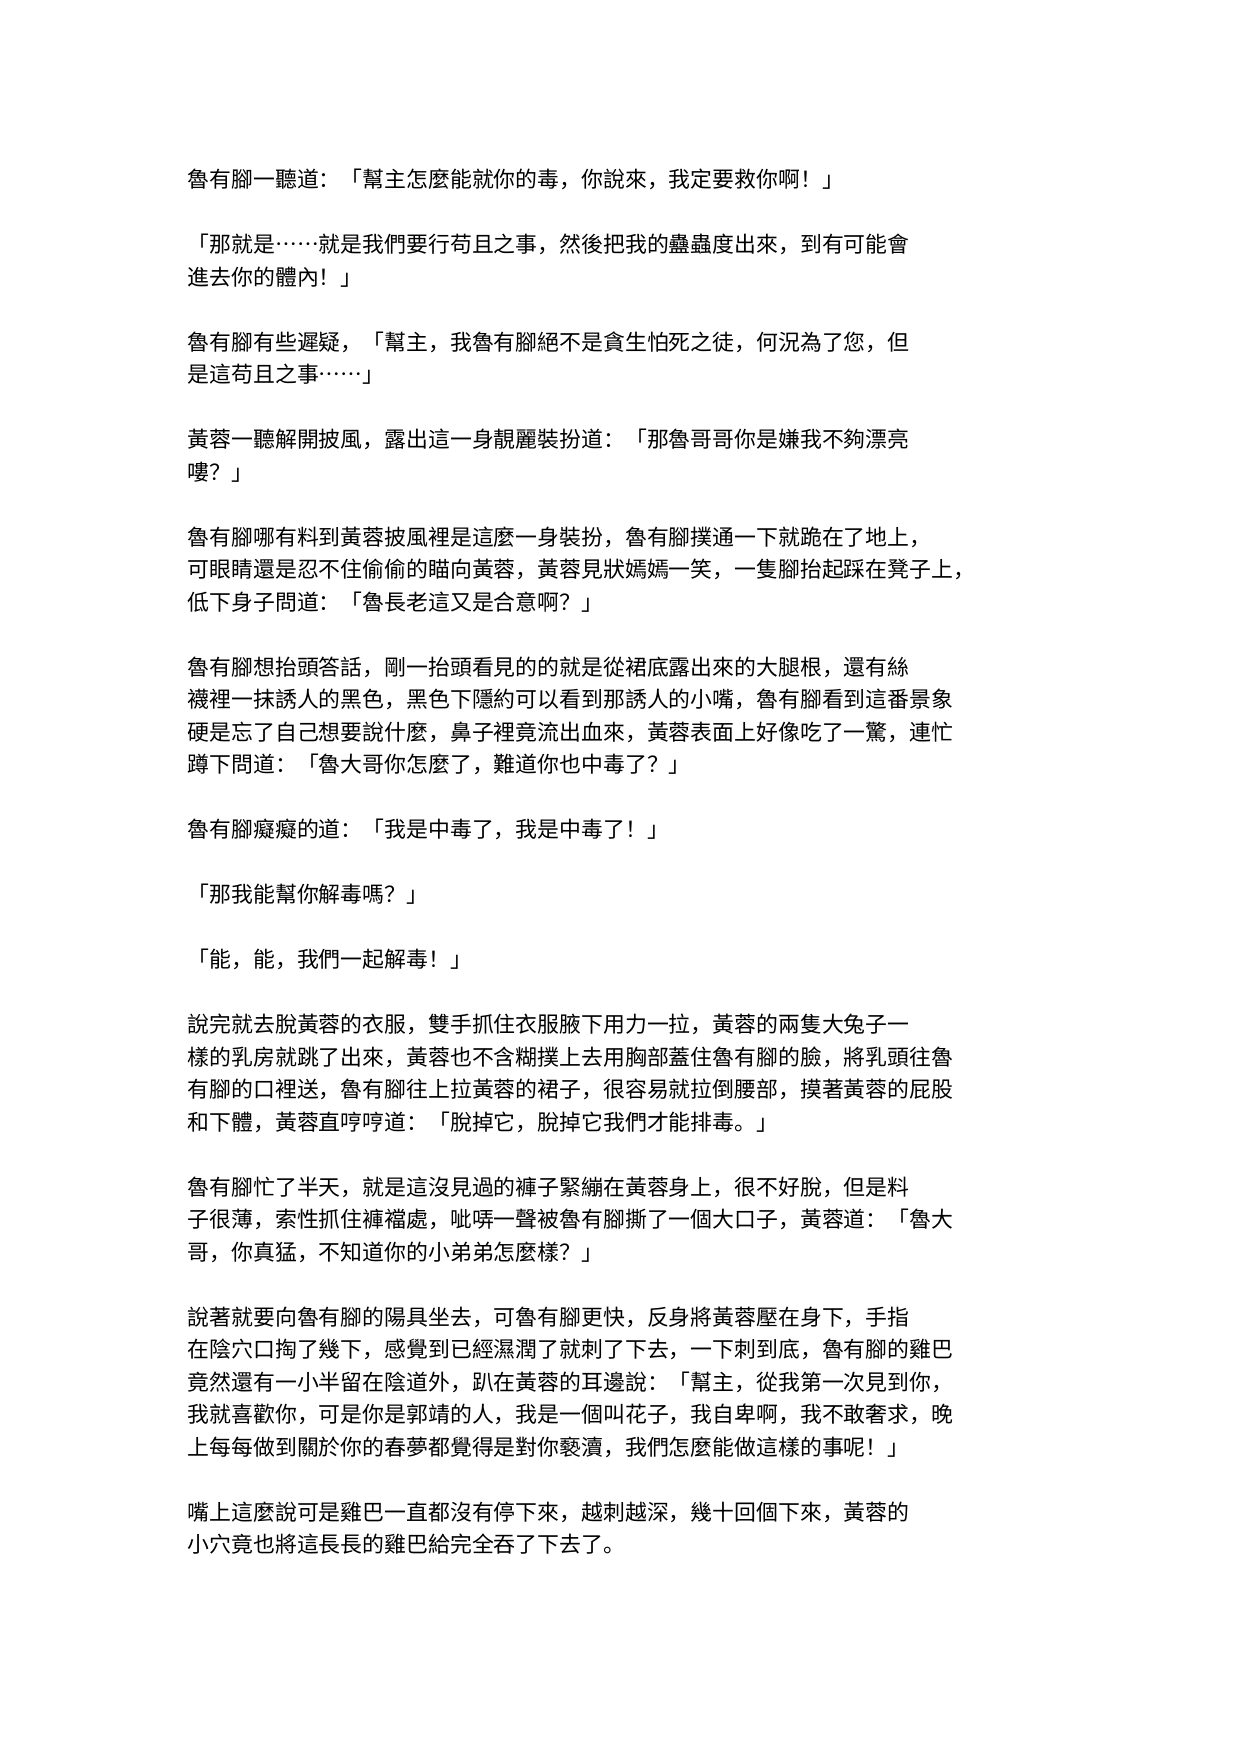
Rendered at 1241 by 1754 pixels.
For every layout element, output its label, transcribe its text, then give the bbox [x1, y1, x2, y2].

text 說完就去脫黃蓉的衣服，雙手抓住衣服腋下用力一拉，黃蓉的兩隻大兔子一 [187, 1007, 1053, 1039]
text 進去你的體內！」 [187, 259, 1053, 292]
text 蹲下問道：「魯大哥你怎麼了，難道你也中毒了？」 [187, 747, 1053, 779]
text 是這苟且之事……」 [187, 357, 1053, 389]
text 魯有腳想抬頭答話，剛一抬頭看見的的就是從裙底露出來的大腿根，還有絲 [187, 649, 1053, 682]
text 有腳的口裡送，魯有腳往上拉黃蓉的裙子，很容易就拉倒腰部，摸著黃蓉的屁股 [187, 1072, 1053, 1104]
text 上每每做到關於你的春夢都覺得是對你褻瀆，我們怎麼能做這樣的事呢！」 [187, 1429, 1053, 1462]
text 魯有腳有些遲疑，「幫主，我魯有腳絕不是貪生怕死之徒，何況為了您，但 [187, 324, 1053, 357]
text 魯有腳一聽道：「幫主怎麼能就你的毒，你說來，我定要救你啊！」 [187, 162, 1053, 194]
text 在陰穴口掏了幾下，感覺到已經濕潤了就刺了下去，一下刺到底，魯有腳的雞巴 [187, 1332, 1053, 1364]
text 我就喜歡你，可是你是郭靖的人，我是一個叫花子，我自卑啊，我不敢奢求，晚 [187, 1397, 1053, 1429]
text 可眼睛還是忍不住偷偷的瞄向黃蓉，黃蓉見狀嫣嫣一笑，一隻腳抬起踩在凳子上， [187, 552, 1053, 584]
text 「能，能，我們一起解毒！」 [187, 942, 1053, 974]
text 低下身子問道：「魯長老這又是合意啊？」 [187, 584, 1053, 617]
text 小穴竟也將這長長的雞巴給完全吞了下去了。 [187, 1527, 1053, 1559]
text 硬是忘了自己想要說什麼，鼻子裡竟流出血來，黃蓉表面上好像吃了一驚，連忙 [187, 714, 1053, 747]
text 嘍？」 [187, 454, 1053, 487]
text 「那我能幫你解毒嗎？」 [187, 877, 1053, 909]
text 子很薄，索性抓住褲襠處，呲哢一聲被魯有腳撕了一個大口子，黃蓉道：「魯大 [187, 1202, 1053, 1234]
text 魯有腳癡癡的道：「我是中毒了，我是中毒了！」 [187, 812, 1053, 844]
text 魯有腳哪有料到黃蓉披風裡是這麼一身裝扮，魯有腳撲通一下就跪在了地上， [187, 519, 1053, 552]
text 魯有腳忙了半天，就是這沒見過的褲子緊繃在黃蓉身上，很不好脫，但是料 [187, 1169, 1053, 1202]
text 襪裡一抹誘人的黑色，黑色下隱約可以看到那誘人的小嘴，魯有腳看到這番景象 [187, 682, 1053, 714]
text 嘴上這麼說可是雞巴一直都沒有停下來，越刺越深，幾十回個下來，黃蓉的 [187, 1494, 1053, 1527]
text 哥，你真猛，不知道你的小弟弟怎麼樣？」 [187, 1234, 1053, 1267]
text 樣的乳房就跳了出來，黃蓉也不含糊撲上去用胸部蓋住魯有腳的臉，將乳頭往魯 [187, 1039, 1053, 1072]
text 黃蓉一聽解開披風，露出這一身靚麗裝扮道：「那魯哥哥你是嫌我不夠漂亮 [187, 422, 1053, 454]
text 「那就是……就是我們要行苟且之事，然後把我的蠱蟲度出來，到有可能會 [187, 227, 1053, 259]
text 竟然還有一小半留在陰道外，趴在黃蓉的耳邊說：「幫主，從我第一次見到你， [187, 1364, 1053, 1397]
text 說著就要向魯有腳的陽具坐去，可魯有腳更快，反身將黃蓉壓在身下，手指 [187, 1299, 1053, 1332]
text 和下體，黃蓉直哼哼道：「脫掉它，脫掉它我們才能排毒。」 [187, 1104, 1053, 1137]
